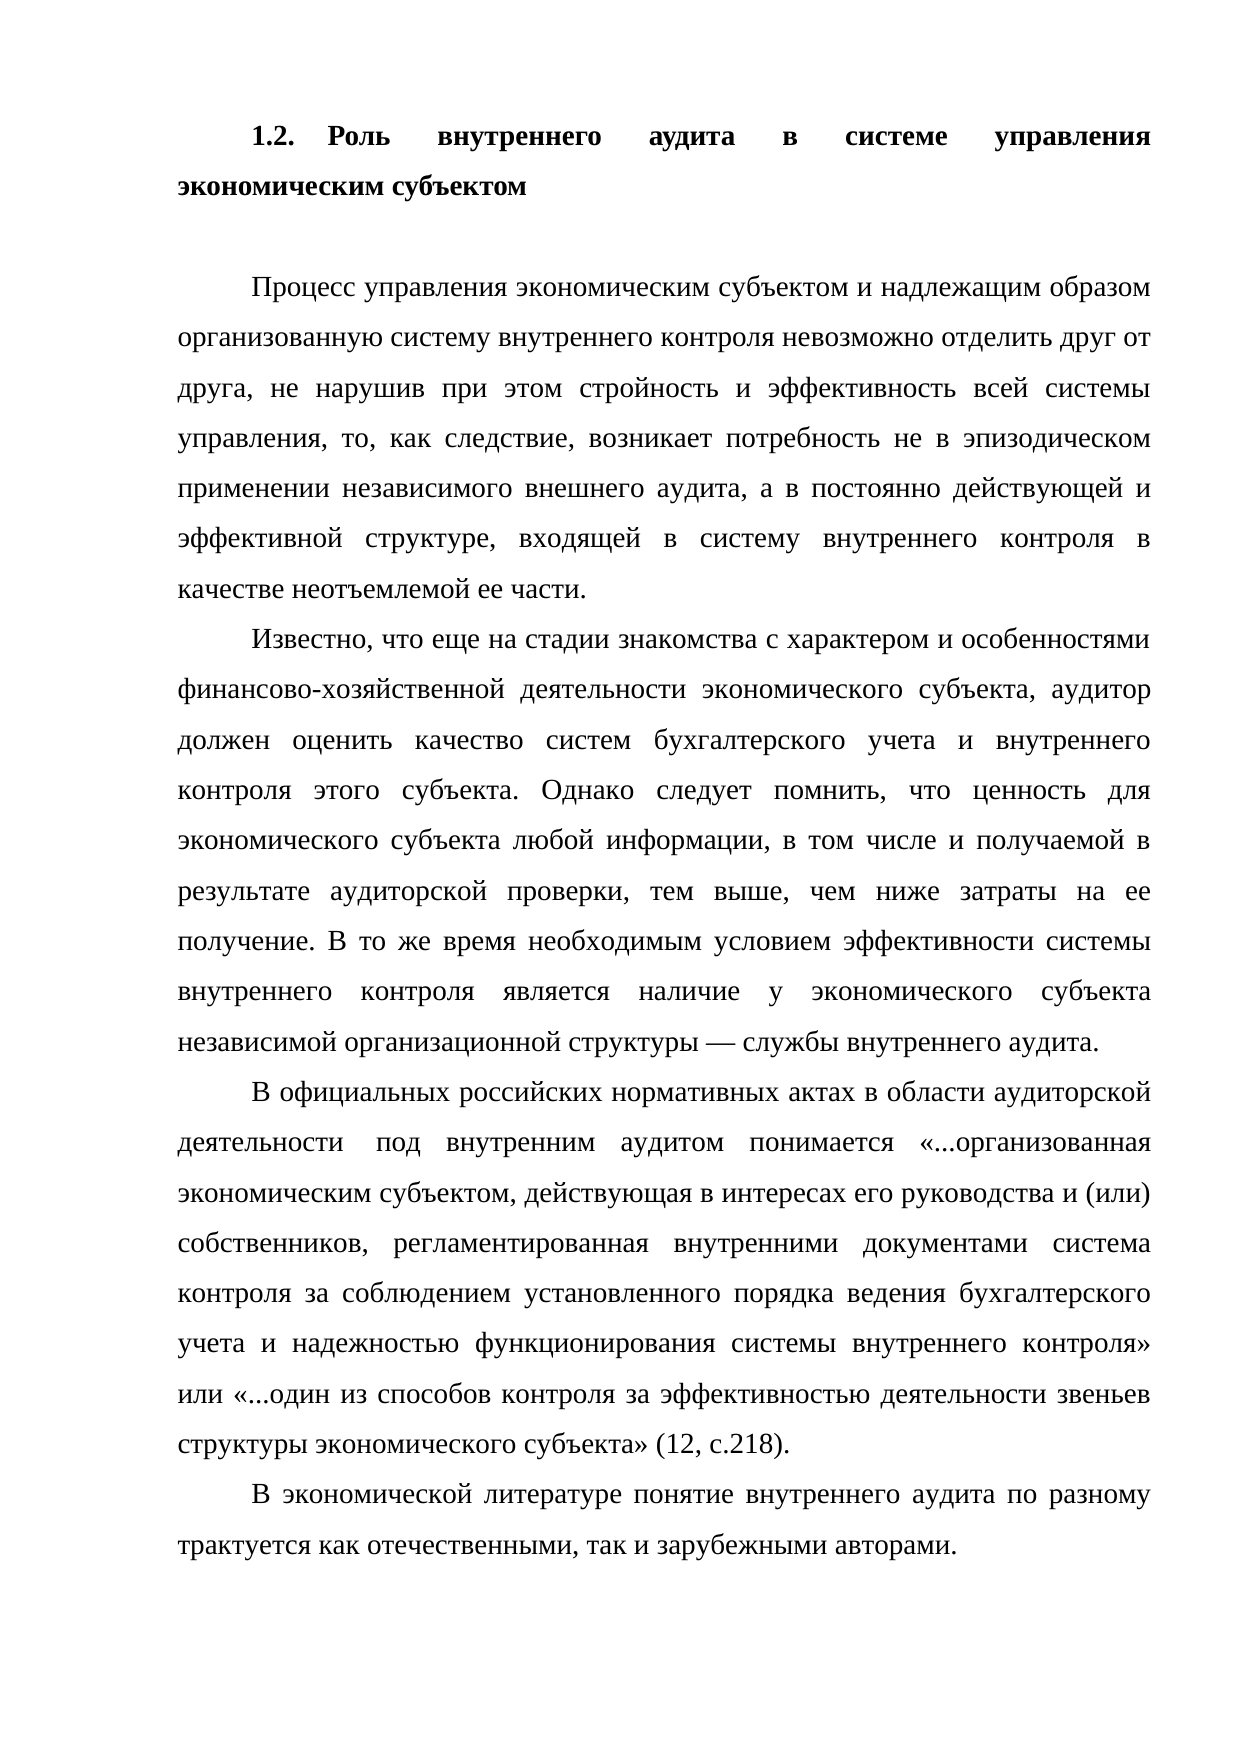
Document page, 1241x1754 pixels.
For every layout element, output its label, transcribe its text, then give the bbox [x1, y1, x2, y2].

list Роль внутреннего аудита в системе управления экономическим субъектом [177, 118, 1152, 202]
text Известно, что еще на стадии знакомства с характером и особенностями финансово-хозяйственной деятельности экономического субъекта, аудитор должен оценить качество систем бухгалтерского учета и внутреннего контроля этого субъекта. Однако следует помнить, что ценность для экономического субъекта любой информации, в том числе и получаемой в результате аудиторской проверки, тем выше, чем ниже затраты на ее получение. В то же время необходимым условием эффективности системы внутреннего контроля является наличие у экономического субъекта независимой организационной структуры — службы внутреннего аудита. [177, 621, 1152, 1057]
text В официальных российских нормативных актах в области аудиторской деятельности под внутренним аудитом понимается «...организованная экономическим субъектом, действующая в интересах его руководства и (или) собственников, регламентированная внутренними документами система контроля за соблюдением установленного порядка ведения бухгалтерского учета и надежностью функционирования системы внутреннего контроля» или «...один из способов контроля за эффективностью деятельности звеньев структуры экономического субъекта» (12, с.218). [177, 1074, 1152, 1460]
text Процесс управления экономическим субъектом и надлежащим образом организованную систему внутреннего контроля невозможно отделить друг от друга, не нарушив при этом стройность и эффективность всей системы управления, то, как следствие, возникает потребность не в эпизодическом применении независимого внешнего аудита, а в постоянно действующей и эффективной структуре, входящей в систему внутреннего контроля в качестве неотъемлемой ее части. [177, 269, 1152, 604]
text В экономической литературе понятие внутреннего аудита по разному трактуется как отечественными, так и зарубежными авторами. [177, 1477, 1152, 1560]
